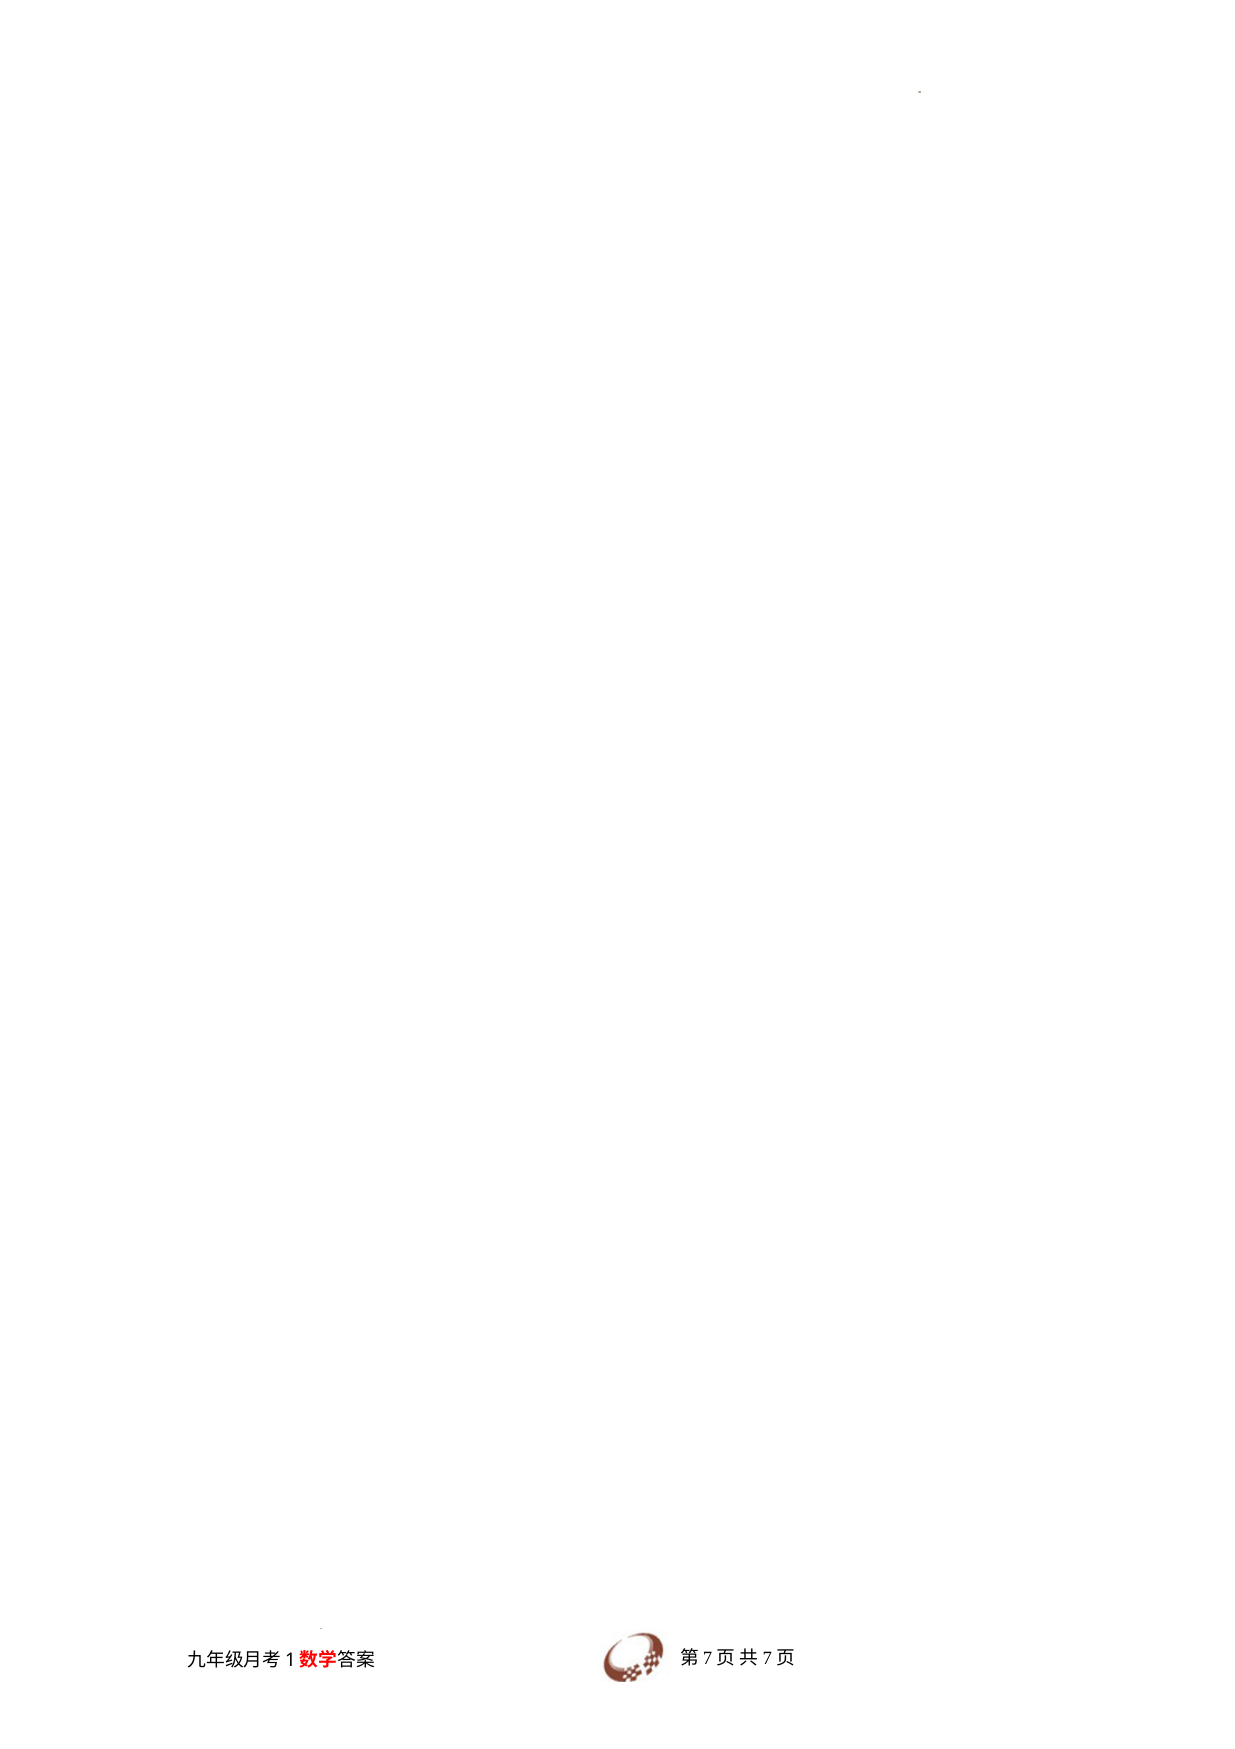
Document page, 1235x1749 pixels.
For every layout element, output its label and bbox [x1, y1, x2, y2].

picture [595, 1629, 671, 1691]
